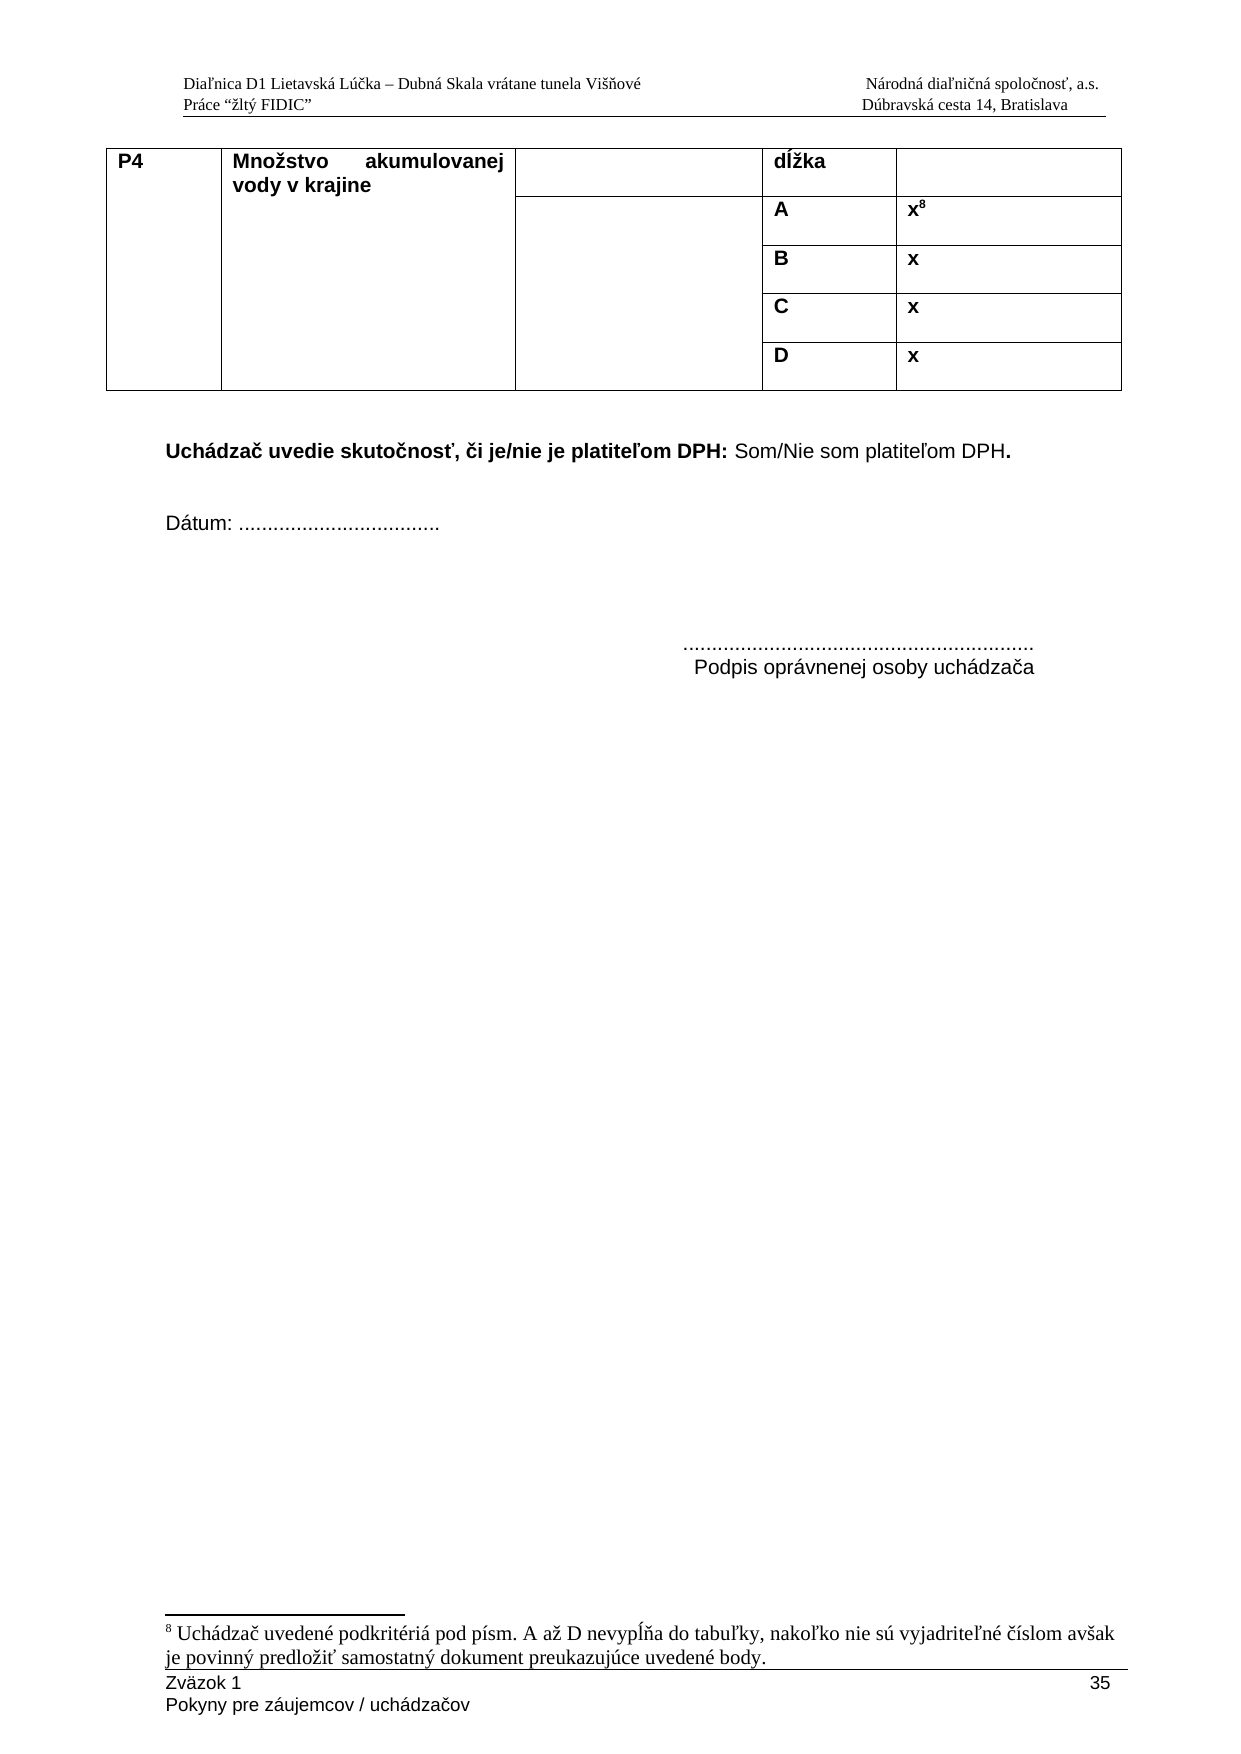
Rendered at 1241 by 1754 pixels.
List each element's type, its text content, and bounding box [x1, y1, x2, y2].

text ............................................................. [165, 631, 1133, 654]
table_cell [897, 149, 1121, 196]
table_cell x [897, 343, 1121, 390]
text Uchádzač uvedie skutočnosť, či je/nie je platiteľom DPH: Som/Nie som platiteľom DPH. [165, 439, 1122, 463]
table_cell P4 [107, 149, 221, 390]
table_cell Množstvo akumulovanej vody v krajine [222, 149, 515, 390]
table_cell x [897, 197, 1121, 245]
table_cell x [897, 246, 1121, 293]
table_cell A [763, 197, 896, 245]
text Podpis oprávnenej osoby uchádzača [165, 654, 1122, 678]
table_cell x [897, 294, 1121, 342]
table_cell B [763, 246, 896, 293]
text Dátum: ................................... [165, 511, 1122, 535]
table_cell C [763, 294, 896, 342]
table_cell dĺžka [763, 149, 896, 196]
table_cell D [763, 343, 896, 390]
table_cell [516, 149, 762, 196]
table_cell [516, 197, 762, 390]
